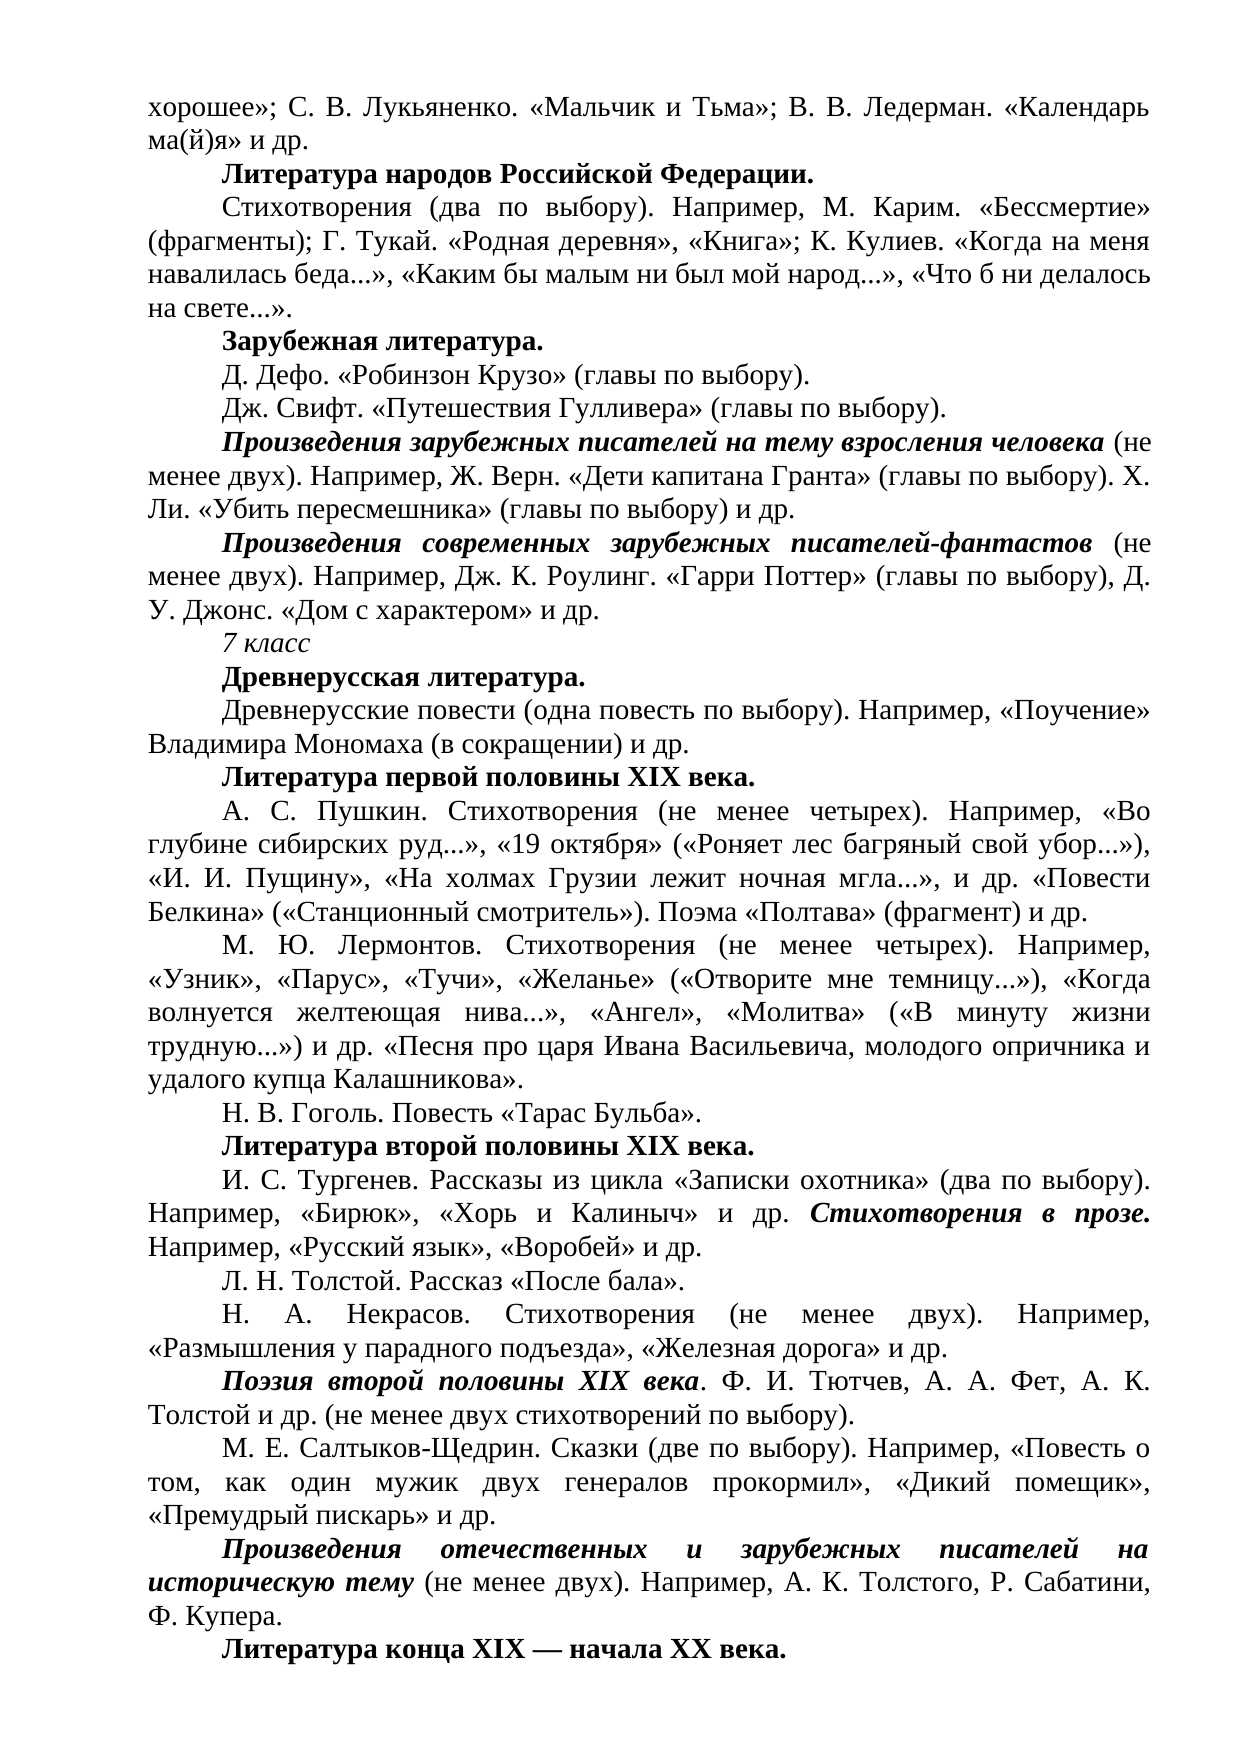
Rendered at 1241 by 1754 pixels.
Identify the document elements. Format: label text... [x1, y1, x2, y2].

text Древнерусская литература. [148, 659, 1152, 692]
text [148, 89, 1152, 156]
text Дж. Свифт. «Путешествия Гулливера» (главы по выбору). [148, 391, 1152, 424]
text Литература первой половины XIX века. [148, 759, 1152, 793]
text Л. Н. Толстой. Рассказ «После бала». [148, 1263, 1152, 1296]
text И. С. Тургенев. Рассказы из цикла «Записки охотника» (два по выбору). Например, «Бирюк», «Хорь и Калиныч» и др. Стихотворения в прозе. Например, «Русский язык», «Воробей» и др. [148, 1162, 1152, 1263]
text Литература народов Российской Федерации. [148, 156, 1152, 189]
text Стихотворения (два по выбору). Например, М. Карим. «Бессмертие» (фрагменты); Г. Тукай. «Родная деревня», «Книга»; К. Кулиев. «Когда на меня навалилась беда...», «Каким бы малым ни был мой народ...», «Что б ни делалось на свете...». [148, 189, 1152, 323]
text Поэзия второй половины XIX века. Ф. И. Тютчев, А. А. Фет, А. К. Толстой и др. (не менее двух стихотворений по выбору). [148, 1363, 1152, 1430]
text Д. Дефо. «Робинзон Крузо» (главы по выбору). [148, 357, 1152, 391]
text Зарубежная литература. [148, 323, 1152, 357]
text Произведения отечественных и зарубежных писателей на историческую тему (не менее двух). Например, А. К. Толстого, Р. Сабатини, Ф. Купера. [148, 1531, 1152, 1632]
text Н. А. Некрасов. Стихотворения (не менее двух). Например, «Размышления у парадного подъезда», «Железная дорога» и др. [148, 1296, 1152, 1363]
text Произведения зарубежных писателей на тему взросления человека (не менее двух). Например, Ж. Верн. «Дети капитана Гранта» (главы по выбору). Х. Ли. «Убить пересмешника» (главы по выбору) и др. [148, 424, 1152, 525]
text М. Е. Салтыков-Щедрин. Сказки (две по выбору). Например, «Повесть о том, как один мужик двух генералов прокормил», «Дикий помещик», «Премудрый пискарь» и др. [148, 1430, 1152, 1531]
text М. Ю. Лермонтов. Стихотворения (не менее четырех). Например, «Узник», «Парус», «Тучи», «Желанье» («Отворите мне темницу...»), «Когда волнуется желтеющая нива...», «Ангел», «Молитва» («В минуту жизни трудную...») и др. «Песня про царя Ивана Васильевича, молодого опричника и удалого купца Калашникова». [148, 927, 1152, 1095]
text Н. В. Гоголь. Повесть «Тарас Бульба». [148, 1095, 1152, 1128]
text Литература второй половины XIX века. [148, 1128, 1152, 1162]
text А. С. Пушкин. Стихотворения (не менее четырех). Например, «Во глубине сибирских руд...», «19 октября» («Роняет лес багряный свой убор...»), «И. И. Пущину», «На холмах Грузии лежит ночная мгла...», и др. «Повести Белкина» («Станционный смотритель»). Поэма «Полтава» (фрагмент) и др. [148, 793, 1152, 927]
text 7 класс [148, 625, 1152, 659]
text Произведения современных зарубежных писателей-фантастов (не менее двух). Например, Дж. К. Роулинг. «Гарри Поттер» (главы по выбору), Д. У. Джонс. «Дом с характером» и др. [148, 525, 1152, 625]
text Древнерусские повести (одна повесть по выбору). Например, «Поучение» Владимира Мономаха (в сокращении) и др. [148, 692, 1152, 759]
text Литература конца XIX — начала XX века. [148, 1632, 1152, 1665]
